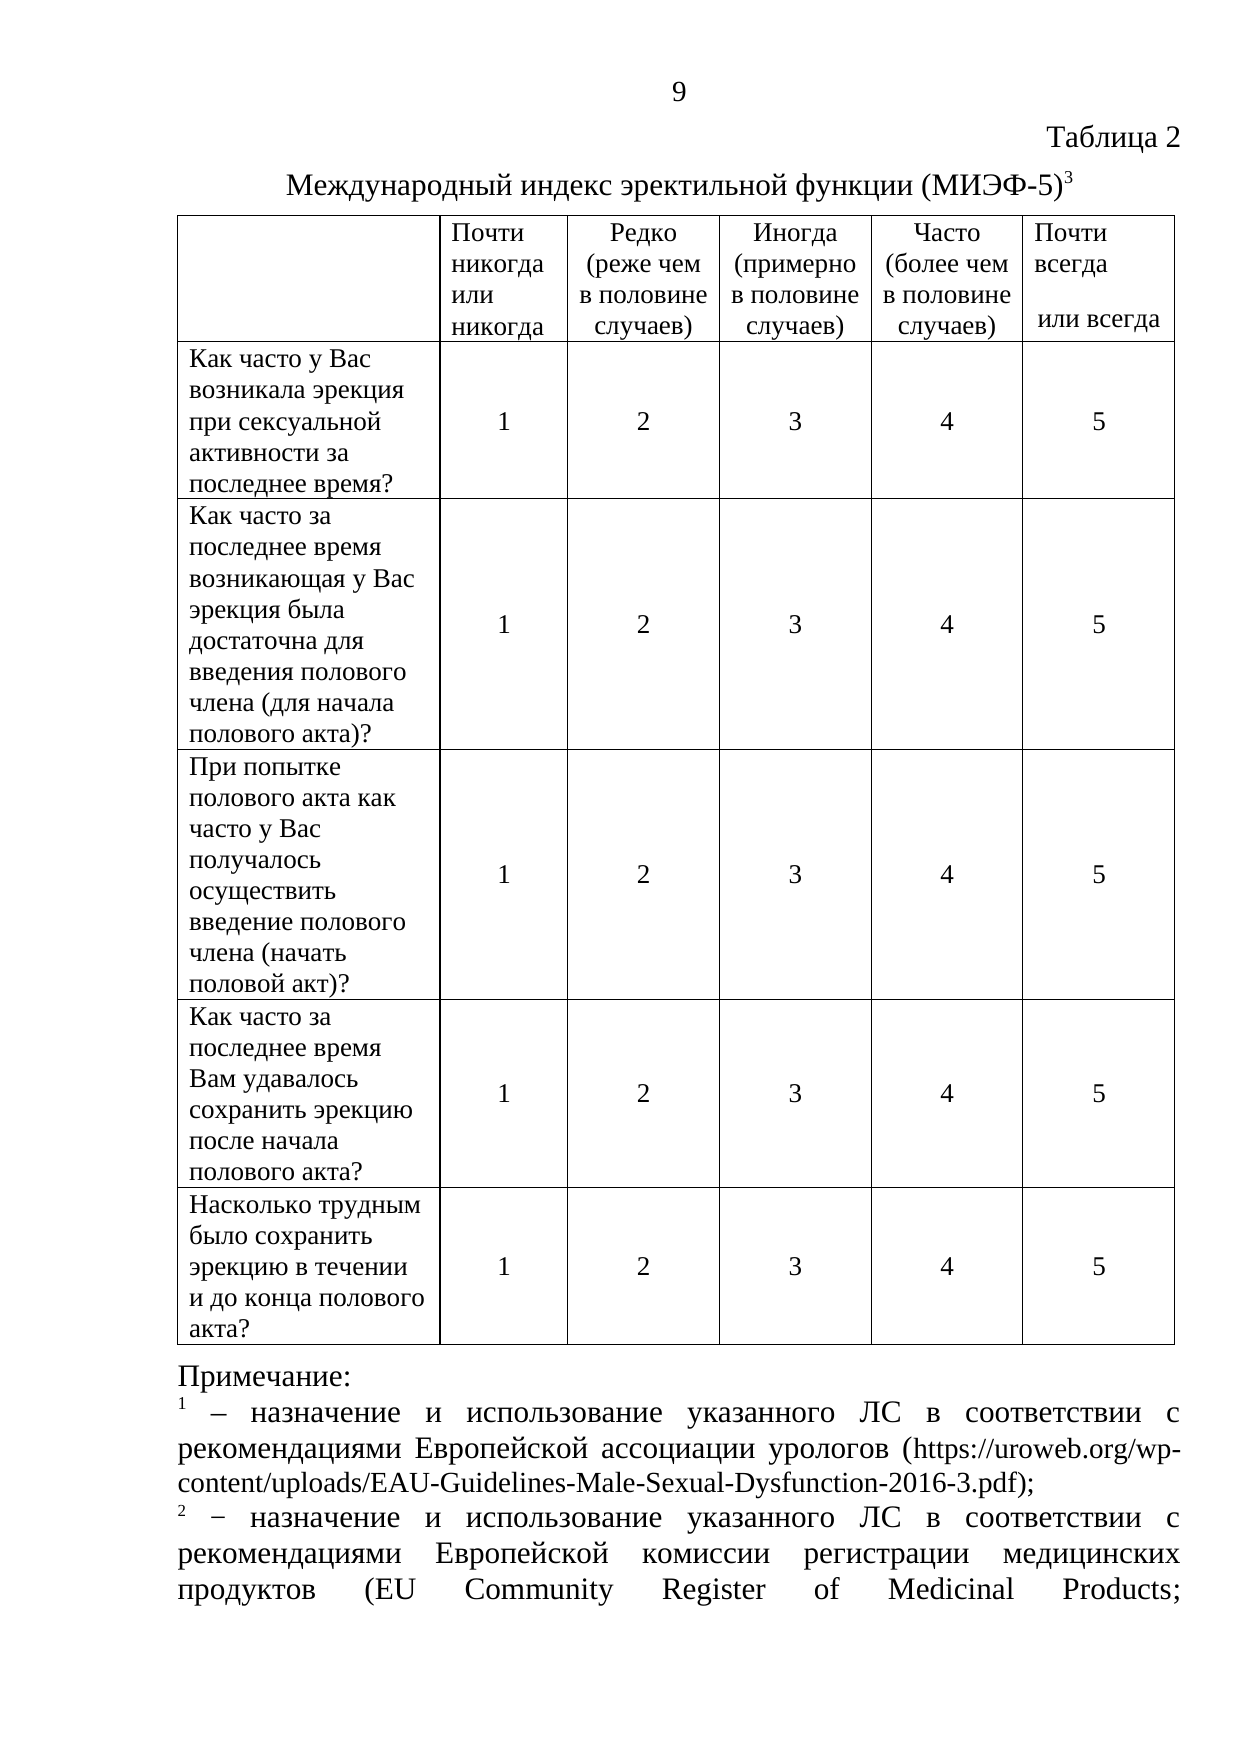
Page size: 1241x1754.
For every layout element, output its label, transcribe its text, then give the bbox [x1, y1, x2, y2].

table_cell 1 [441, 1000, 567, 1187]
table_cell 3 [720, 1188, 871, 1343]
table_cell 2 [568, 1000, 719, 1187]
table_header Почти всегда или всегда [1023, 216, 1174, 341]
text Таблица 2 [177, 118, 1181, 154]
table_cell Как часто за последнее время возникающая у Вас эрекция была достаточна для введения полового члена (для начала полового акта)? [178, 499, 439, 748]
text Примечание: [177, 1357, 1181, 1393]
table_header Почти никогда или никогда [441, 216, 567, 341]
table_cell 2 [568, 750, 719, 999]
table_header Часто (более чем в половине случаев) [872, 216, 1022, 341]
table_cell Насколько трудным было сохранить эрекцию в течении и до конца полового акта? [178, 1188, 439, 1343]
table_cell 5 [1023, 342, 1174, 498]
table_cell 2 [568, 342, 719, 498]
table_cell При попытке полового акта как часто у Вас получалось осуществить введение полового члена (начать половой акт)? [178, 750, 439, 999]
table_cell 3 [720, 499, 871, 748]
table_cell 2 [568, 1188, 719, 1343]
table_cell 5 [1023, 1188, 1174, 1343]
table_cell 1 [441, 750, 567, 999]
table_cell 4 [872, 499, 1022, 748]
table_cell 5 [1023, 499, 1174, 748]
table_cell 3 [720, 342, 871, 498]
table_cell Как часто у Вас возникала эрекция при сексуальной активности за последнее время? [178, 342, 439, 498]
text Международный индекс эректильной функции (МИЭФ-5)3 [177, 167, 1181, 202]
table_cell 4 [872, 750, 1022, 999]
text 1 – назначение и использование указанного ЛС в соответствии с рекомендациями Европейской ассоциации урологов (https://uroweb.org/wp-content/uploads/EAU-Guidelines-Male-Sexual-Dysfunction-2016-3.pdf); [177, 1393, 1181, 1498]
table_cell Как часто за последнее время Вам удавалось сохранить эрекцию после начала полового акта? [178, 1000, 439, 1187]
table_cell 5 [1023, 1000, 1174, 1187]
table_cell 5 [1023, 750, 1174, 999]
table_cell 3 [720, 1000, 871, 1187]
table_cell 1 [441, 499, 567, 748]
table_header Иногда (примерно в половине случаев) [720, 216, 871, 341]
table_cell 2 [568, 499, 719, 748]
table_header Редко (реже чем в половине случаев) [568, 216, 719, 341]
table_cell 1 [441, 1188, 567, 1343]
table_cell 4 [872, 342, 1022, 498]
table_header [178, 216, 439, 341]
table_cell 3 [720, 750, 871, 999]
table_cell 4 [872, 1188, 1022, 1343]
table_cell 4 [872, 1000, 1022, 1187]
table_cell 1 [441, 342, 567, 498]
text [177, 1498, 1181, 1606]
